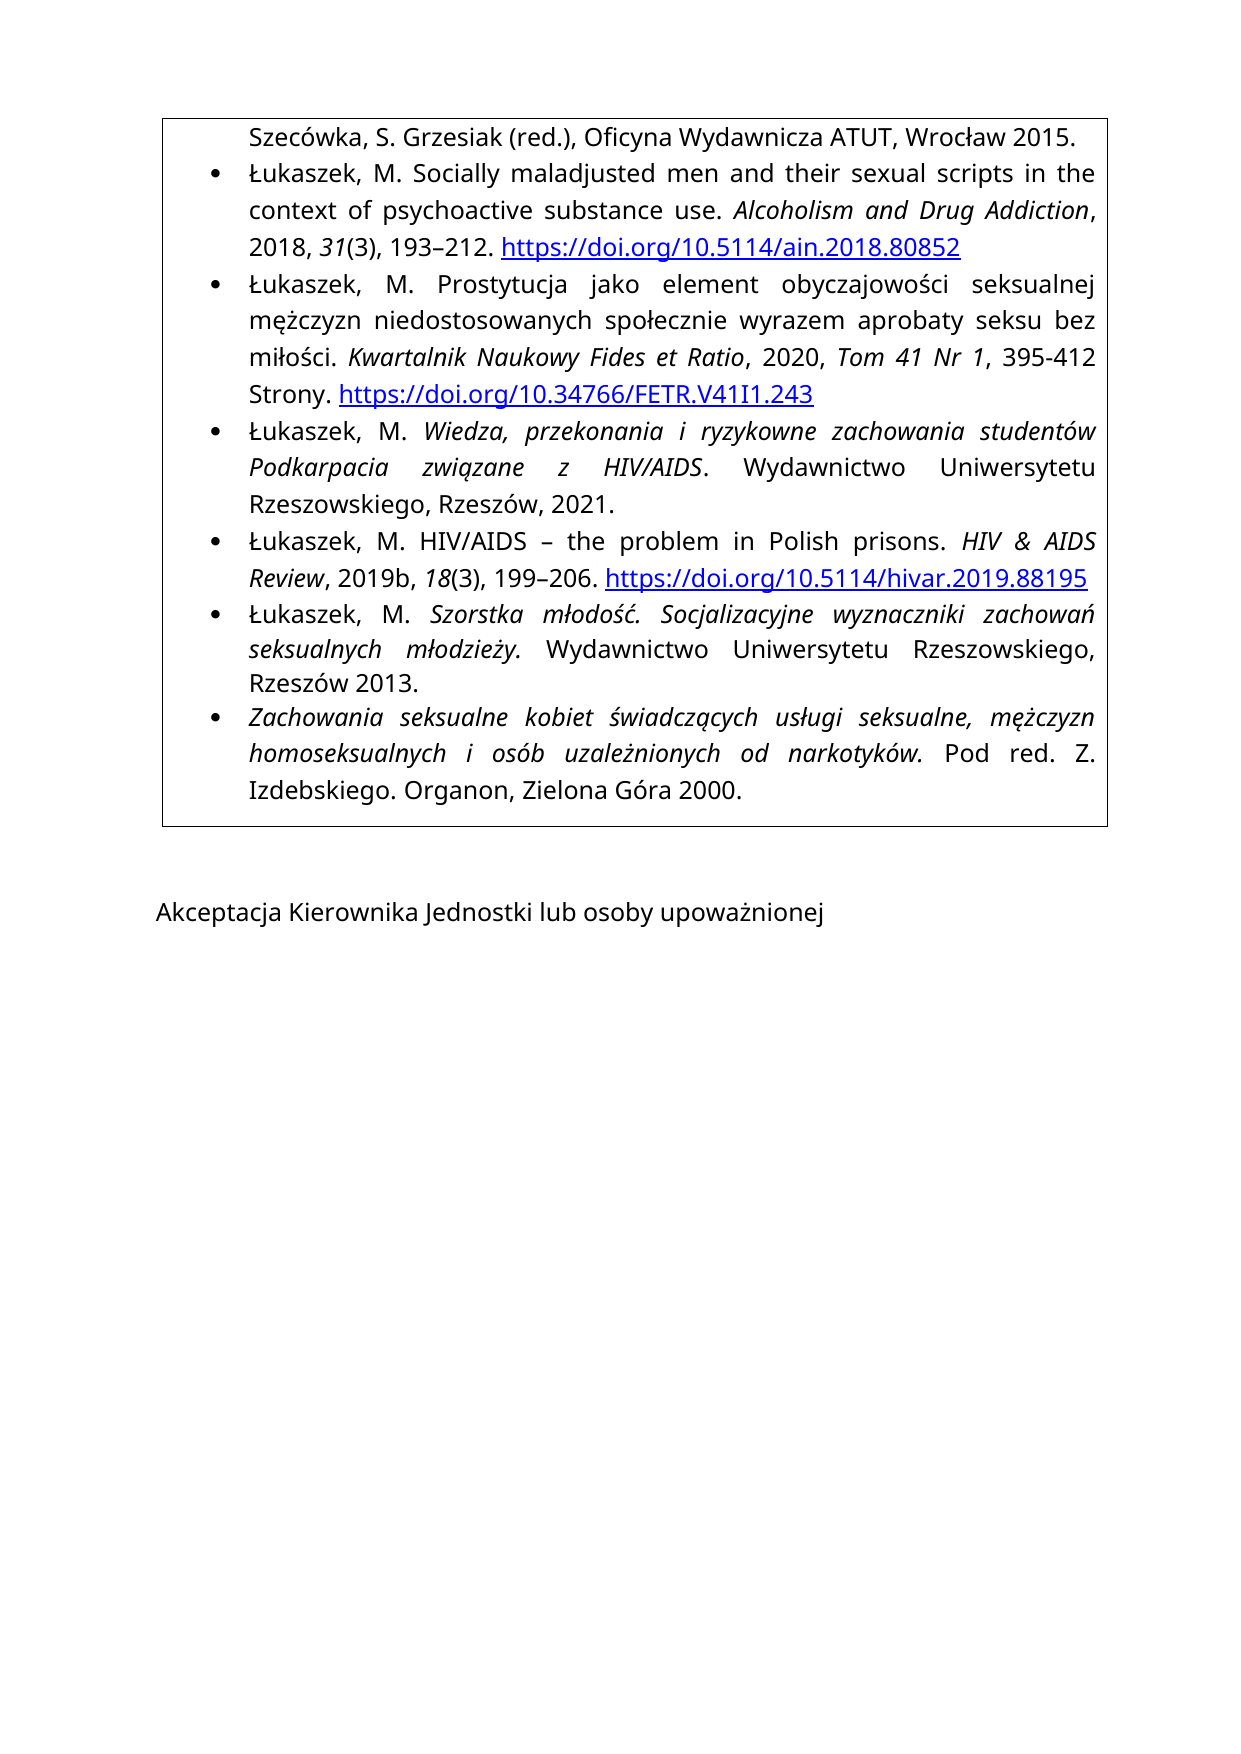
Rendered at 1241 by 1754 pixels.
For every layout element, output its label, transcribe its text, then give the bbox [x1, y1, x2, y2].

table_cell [163, 119, 1107, 826]
text Akceptacja Kierownika Jednostki lub osoby upoważnionej [156, 895, 1122, 929]
